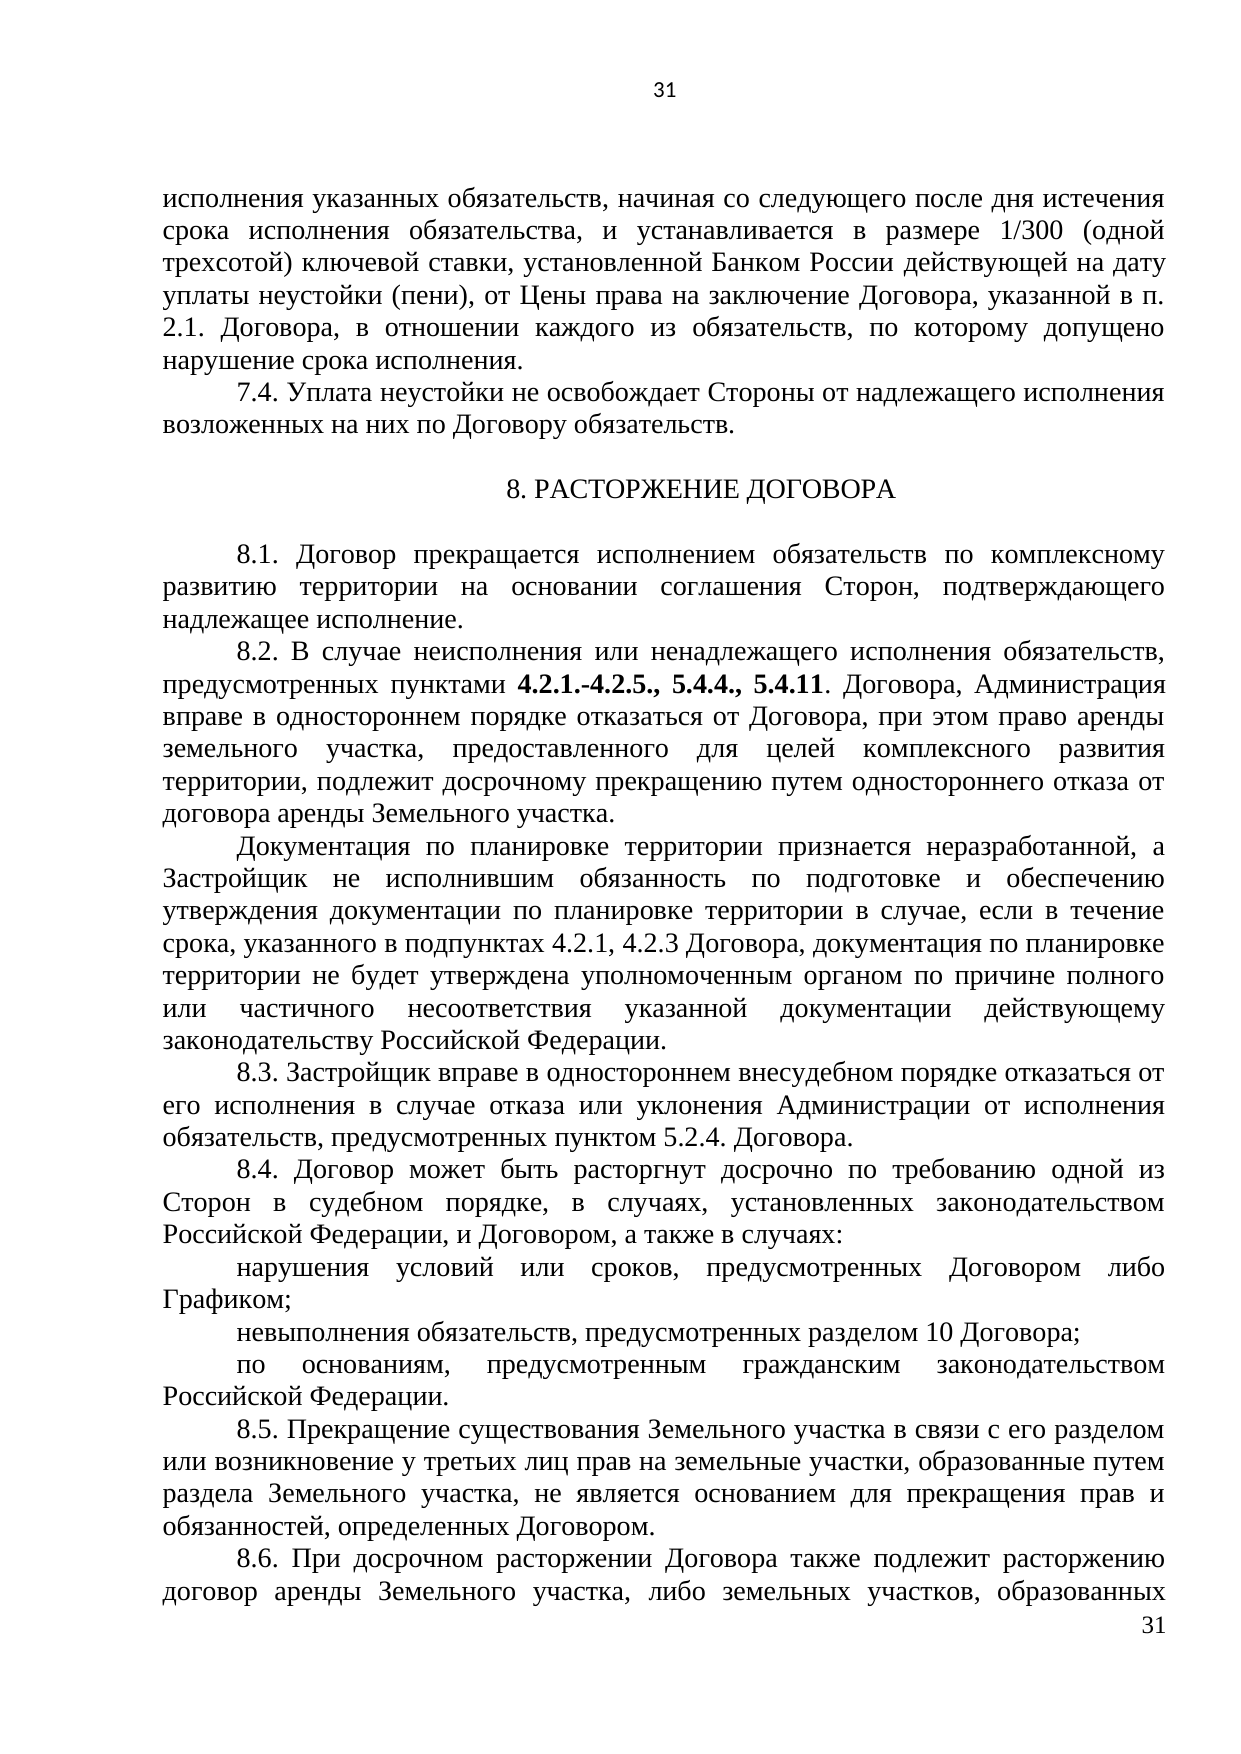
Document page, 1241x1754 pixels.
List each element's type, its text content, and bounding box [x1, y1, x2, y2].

text 7.4. Уплата неустойки не освобождает Стороны от надлежащего исполнения возложенных на них по Договору обязательств. [162, 375, 1166, 440]
text 8.3. Застройщик вправе в одностороннем внесудебном порядке отказаться от его исполнения в случае отказа или уклонения Администрации от исполнения обязательств, предусмотренных пунктом 5.2.4. Договора. [162, 1055, 1166, 1153]
text 8. РАСТОРЖЕНИЕ ДОГОВОРА [162, 472, 1166, 505]
text 8.4. Договор может быть расторгнут досрочно по требованию одной из Сторон в судебном порядке, в случаях, установленных законодательством Российской Федерации, и Договором, а также в случаях: [162, 1153, 1166, 1250]
text нарушения условий или сроков, предусмотренных Договором либо Графиком; [162, 1250, 1166, 1314]
text Документация по планировке территории признается неразработанной, а Застройщик не исполнившим обязанность по подготовке и обеспечению утверждения документации по планировке территории в случае, если в течение срока, указанного в подпунктах 4.2.1, 4.2.3 Договора, документация по планировке территории не будет утверждена уполномоченным органом по причине полного или частичного несоответствия указанной документации действующему законодательству Российской Федерации. [162, 829, 1166, 1055]
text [162, 181, 1166, 375]
text 8.2. В случае неисполнения или ненадлежащего исполнения обязательств, предусмотренных пунктами 4.2.1.-4.2.5., 5.4.4., 5.4.11. Договора, Администрация вправе в одностороннем порядке отказаться от Договора, при этом право аренды земельного участка, предоставленного для целей комплексного развития территории, подлежит досрочному прекращению путем одностороннего отказа от договора аренды Земельного участка. [162, 634, 1166, 829]
text по основаниям, предусмотренным гражданским законодательством Российской Федерации. [162, 1347, 1166, 1412]
text 8.1. Договор прекращается исполнением обязательств по комплексному развитию территории на основании соглашения Сторон, подтверждающего надлежащее исполнение. [162, 537, 1166, 634]
text невыполнения обязательств, предусмотренных разделом 10 Договора; [162, 1314, 1166, 1347]
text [162, 1541, 1166, 1606]
text 8.5. Прекращение существования Земельного участка в связи с его разделом или возникновение у третьих лиц прав на земельные участки, образованные путем раздела Земельного участка, не является основанием для прекращения прав и обязанностей, определенных Договором. [162, 1412, 1166, 1541]
